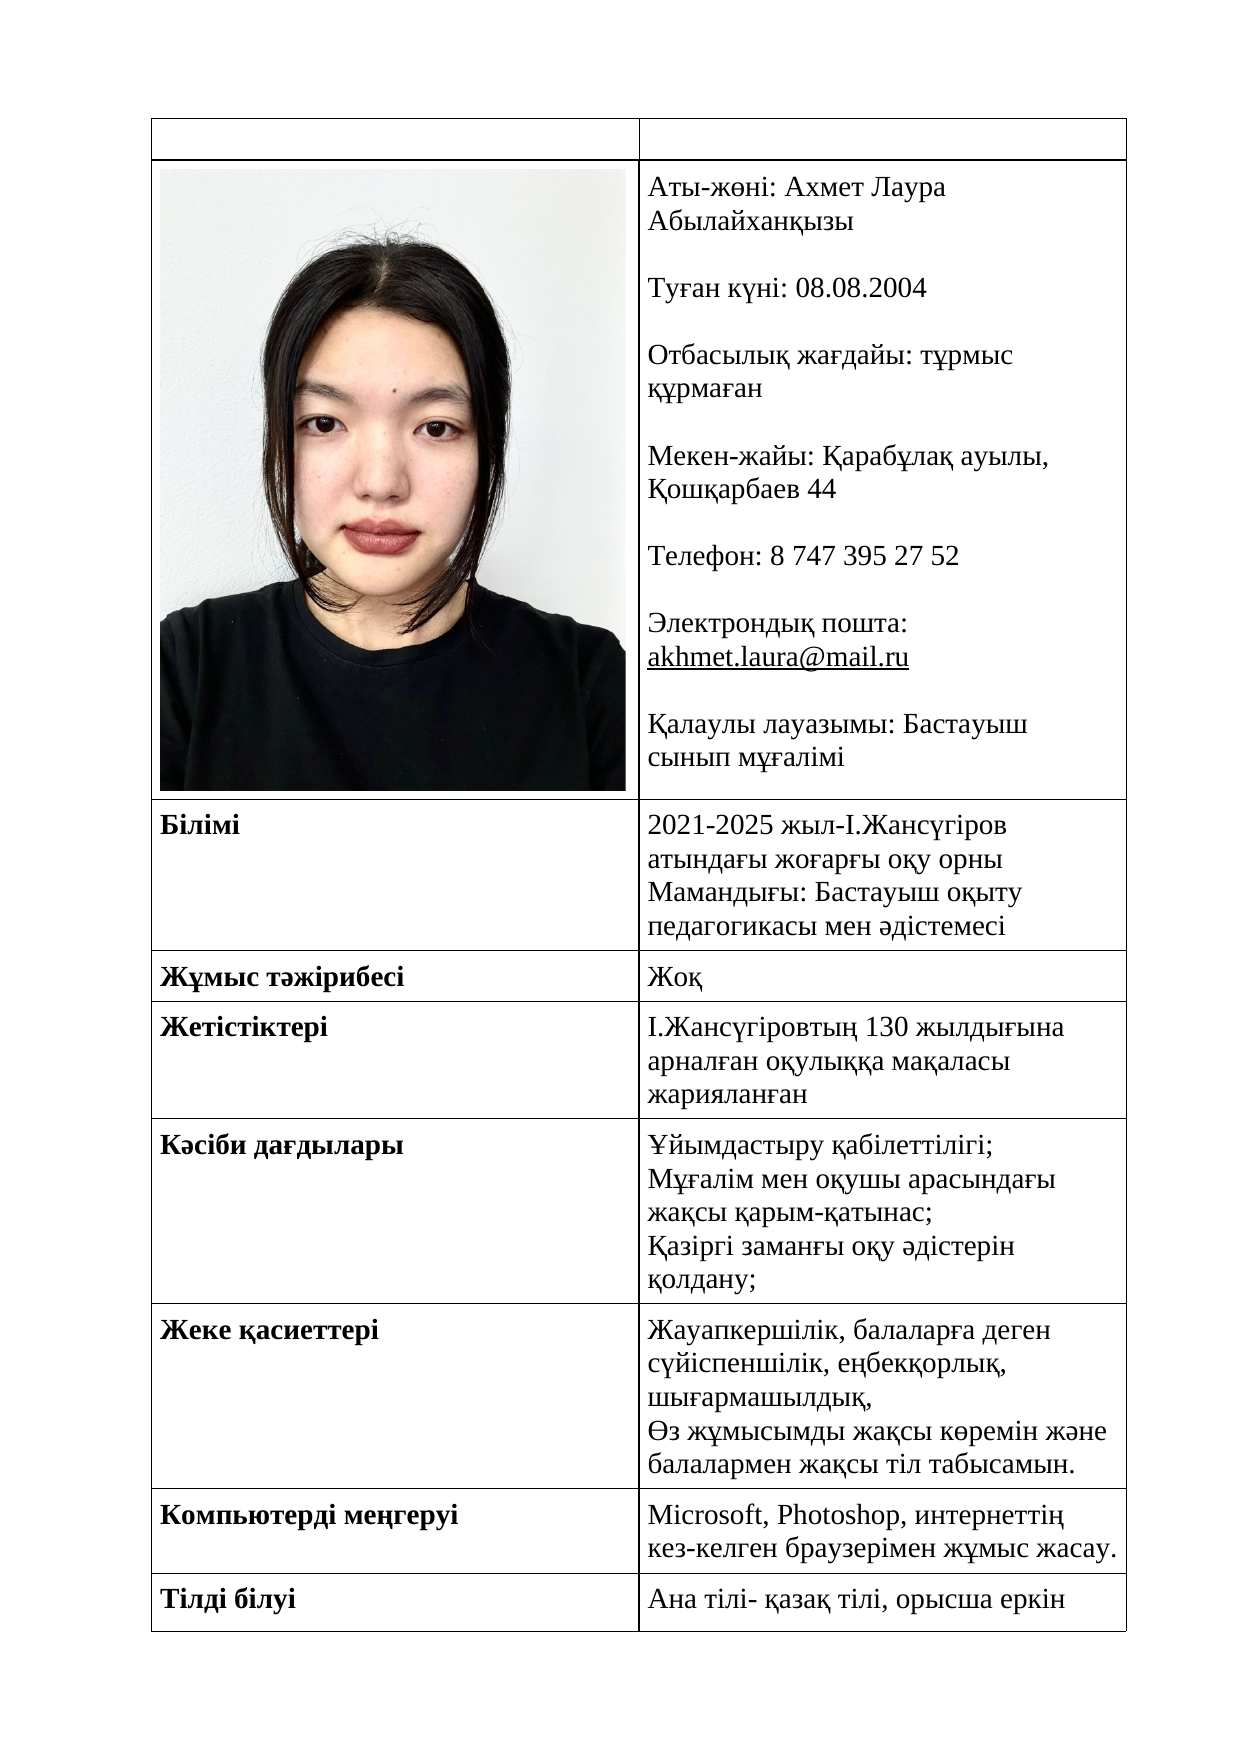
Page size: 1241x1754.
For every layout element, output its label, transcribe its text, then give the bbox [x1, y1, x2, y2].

table_cell Тілді білуі [152, 1574, 638, 1631]
table_cell Жоқ [640, 951, 1126, 1001]
table_cell Аты-жөні: Ахмет Лаура Абылайханқызы Туған күні: 08.08.2004 Отбасылық жағдайы: тұрмыс құрмаған Мекен-жайы: Қарабұлақ ауылы, Қошқарбаев 44 Телефон: 8 747 395 27 52 Электрондық пошта: akhmet.laura@mail.ru Қалаулы лауазымы: Бастауыш сынып мұғалімі [640, 161, 1126, 798]
table_cell Білімі [152, 800, 638, 950]
table_cell Ұйымдастыру қабілеттілігі; Мұғалім мен оқушы арасындағы жақсы қарым-қатынас; Қазіргі заманғы оқу әдістерін қолдану; [640, 1119, 1126, 1303]
picture [160, 169, 626, 791]
table_cell Жеке қасиеттері [152, 1304, 638, 1488]
table_header [640, 119, 1126, 159]
table_cell Жауапкершілік, балаларға деген сүйіспеншілік, еңбекқорлық, шығармашылдық, Өз жұмысымды жақсы көремін және балалармен жақсы тіл табысамын. [640, 1304, 1126, 1488]
table_cell І.Жансүгіровтың 130 жылдығына арналған оқулыққа мақаласы жарияланған [640, 1002, 1126, 1118]
table_cell Жетістіктері [152, 1002, 638, 1118]
table_cell Жұмыс тәжірибесі [152, 951, 638, 1001]
table_cell 2021-2025 жыл-І.Жансүгіров атындағы жоғарғы оқу орны Мамандығы: Бастауыш оқыту педагогикасы мен әдістемесі [640, 800, 1126, 950]
table_cell Кәсіби дағдылары [152, 1119, 638, 1303]
table_cell Компьютерді меңгеруі [152, 1489, 638, 1572]
table_cell Microsoft, Photoshop, интернеттің кез-келген браузерімен жұмыс жасау. [640, 1489, 1126, 1572]
table_header [152, 119, 639, 159]
table_cell [152, 161, 638, 798]
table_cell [640, 1574, 1126, 1631]
